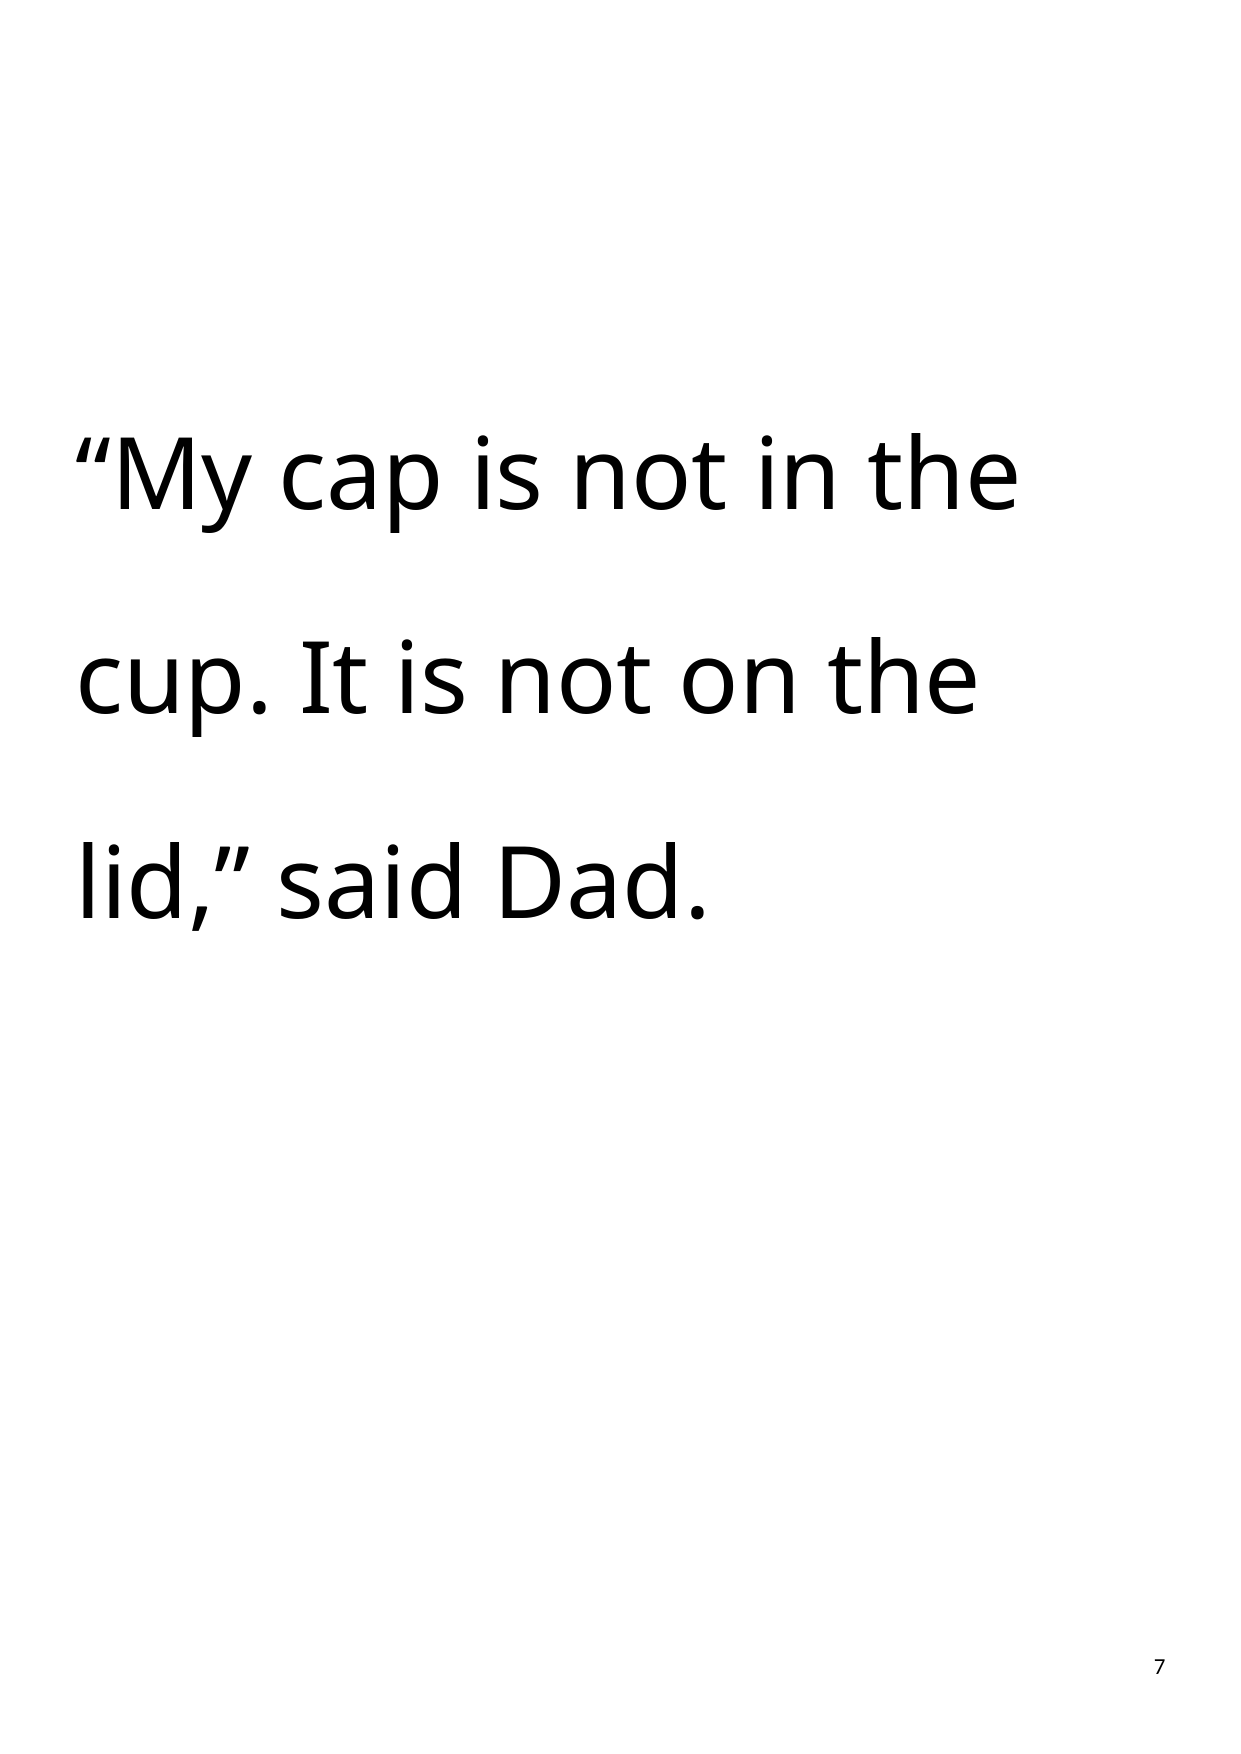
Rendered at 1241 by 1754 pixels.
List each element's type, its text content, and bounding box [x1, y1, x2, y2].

text “My cap is not in the cup. It is not on the lid,” said Dad. [75, 402, 1165, 947]
